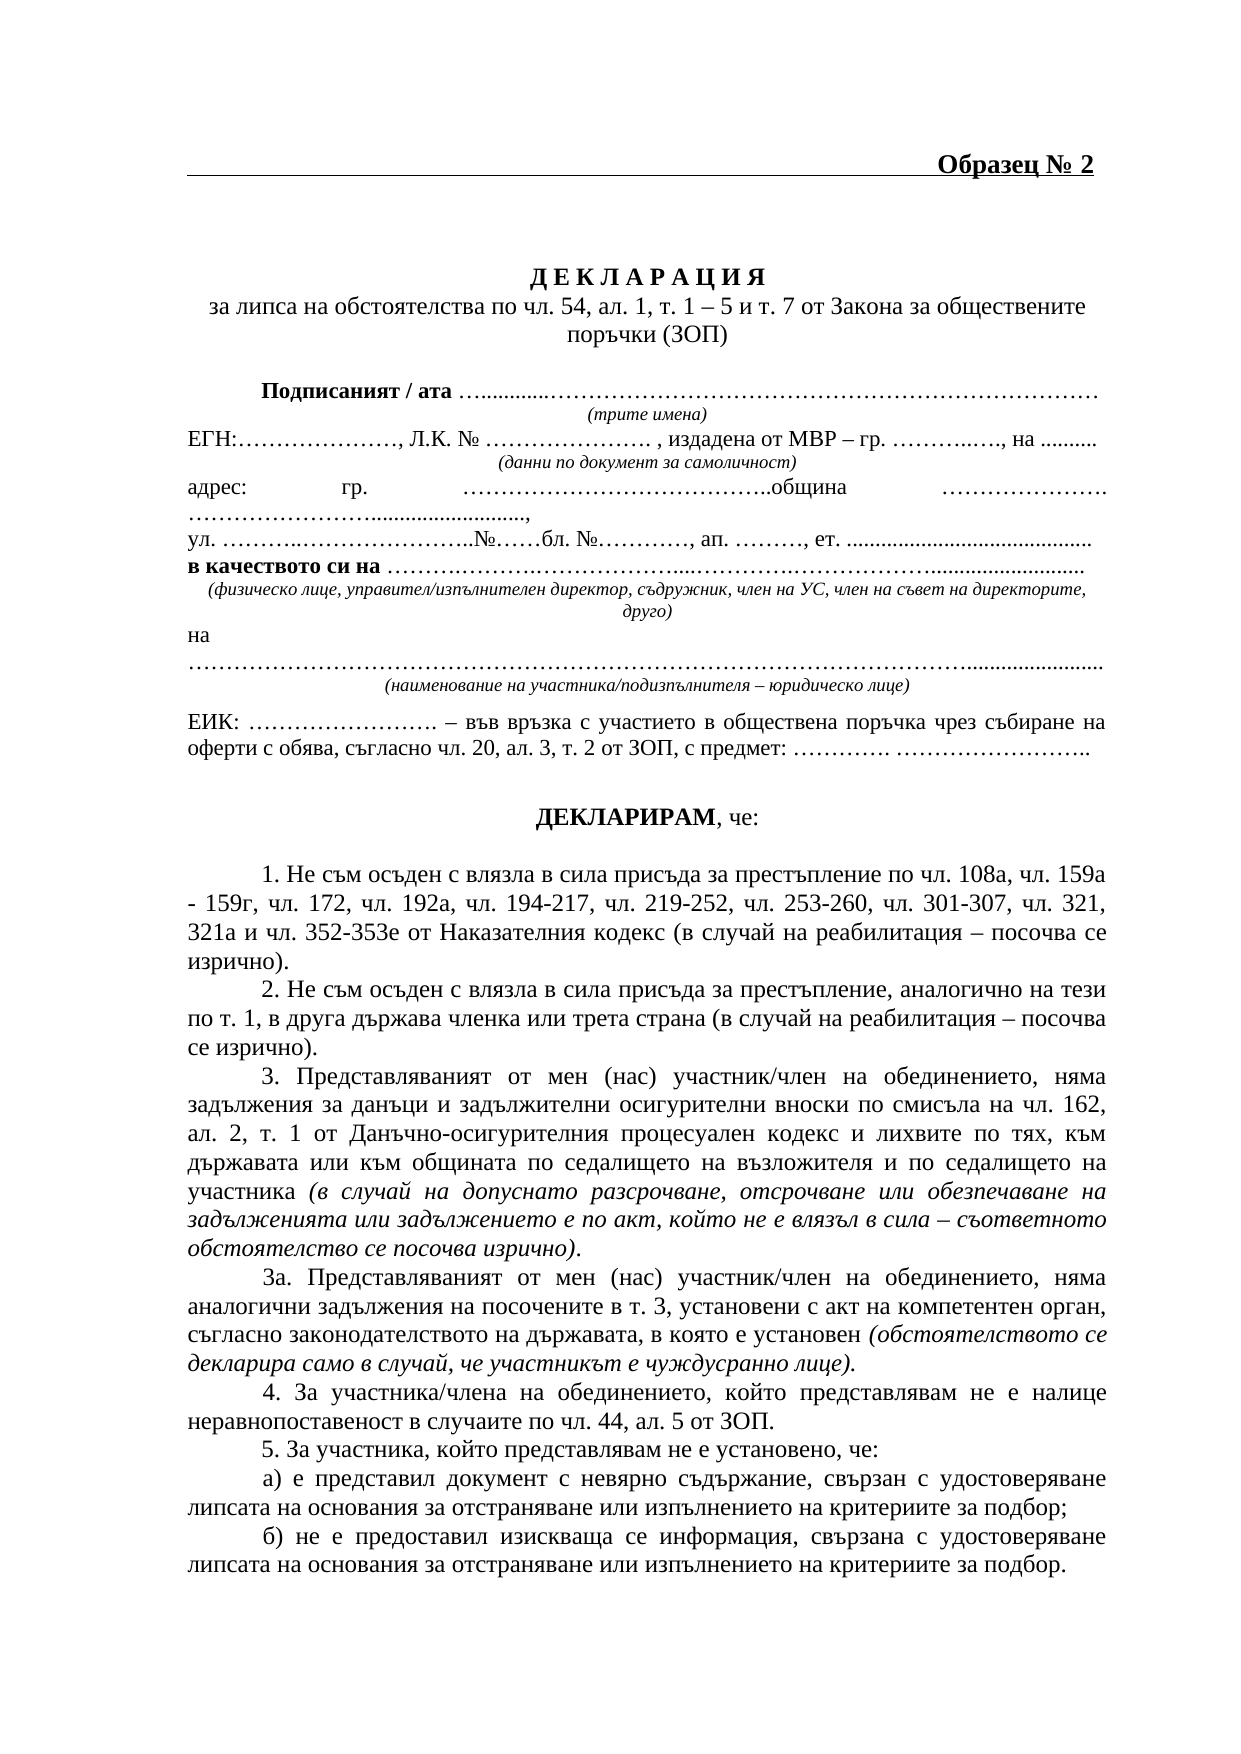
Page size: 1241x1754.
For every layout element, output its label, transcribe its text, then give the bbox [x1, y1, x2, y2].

text (трите имена) [187, 403, 1107, 425]
text 3. Представляваният от мен (нас) участник/член на обединението, няма задължения за данъци и задължителни осигурителни вноски по смисъла на чл. 162, ал. 2, т. 1 от Данъчно-осигурителния процесуален кодекс и лихвите по тях, към държавата или към общината по седалището на възложителя и по седалището на участника (в случай на допуснато разсрочване, отсрочване или обезпечаване на задълженията или задължението е по акт, който не е влязъл в сила – съответното обстоятелство се посочва изрично). [187, 1061, 1107, 1262]
text 1. Не съм осъден с влязла в сила присъда за престъпление по чл. 108а, чл. 159а - 159г, чл. 172, чл. 192а, чл. 194-217, чл. 219-252, чл. 253-260, чл. 301-307, чл. 321, 321а и чл. 352-353е от Наказателния кодекс (в случай на реабилитация – посочва се изрично). [187, 859, 1107, 974]
text Д Е К Л А Р А Ц И Я [187, 262, 1107, 291]
text ул. ………..…………………..№……бл. №…………, ап. ………, ет. ........................................... [187, 526, 1107, 552]
text ЕИК: ……………………. – във връзка с участието в обществена поръчка чрез събиране на оферти с обява, съгласно чл. 20, ал. 3, т. 2 от ЗОП, с предмет: …………. …………………….. [187, 708, 1107, 761]
text ЕГН:…………………, Л.К. № …………………. , издадена от МВР – гр. ………..…., на .......... [187, 425, 1107, 451]
text 3а. Представляваният от мен (нас) участник/член на обединението, няма аналогични задължения на посочените в т. 3, установени с акт на компетентен орган, съгласно законодателството на държавата, в която е установен (обстоятелството се декларира само в случай, че участникът е чуждусранно лице). [187, 1262, 1107, 1377]
text ДЕКЛАРИРАМ, че: [187, 802, 1107, 831]
text Образец № 2 [187, 148, 1107, 179]
text на …………………………………………………………………………………………........................ [187, 621, 1107, 674]
text (наименование на участника/подизпълнителя – юридическо лице) [187, 674, 1107, 696]
text б) не е предоставил изискваща се информация, свързана с удостоверяване липсата на основания за отстраняване или изпълнението на критериите за подбор. [187, 1521, 1107, 1578]
text в качеството си на ……….……….………………....………….………………........................... [187, 552, 1107, 578]
text адрес: гр. …………………………………..община ………………….……………………..........................., [187, 473, 1107, 526]
text Подписаният / ата …............……………………………………………………………… [187, 377, 1107, 403]
text (физическо лице, управител/изпълнителен директор, съдружник, член на УС, член на съвет на директорите, друго) [187, 578, 1107, 621]
text 2. Не съм осъден с влязла в сила присъда за престъпление, аналогично на тези по т. 1, в друга държава членка или трета страна (в случай на реабилитация – посочва се изрично). [187, 974, 1107, 1061]
text а) е представил документ с невярно съдържание, свързан с удостоверяване липсата на основания за отстраняване или изпълнението на критериите за подбор; [187, 1463, 1107, 1521]
text за липса на обстоятелства по чл. 54, ал. 1, т. 1 – 5 и т. 7 от Закона за обществените поръчки (ЗОП) [187, 291, 1107, 348]
text (данни по документ за самоличност) [187, 451, 1107, 473]
text 4. За участника/члена на обединението, който представлявам не е налице неравнопоставеност в случаите по чл. 44, ал. 5 от ЗОП. [187, 1377, 1107, 1434]
text 5. За участника, който представлявам не е установено, че: [187, 1434, 1107, 1463]
